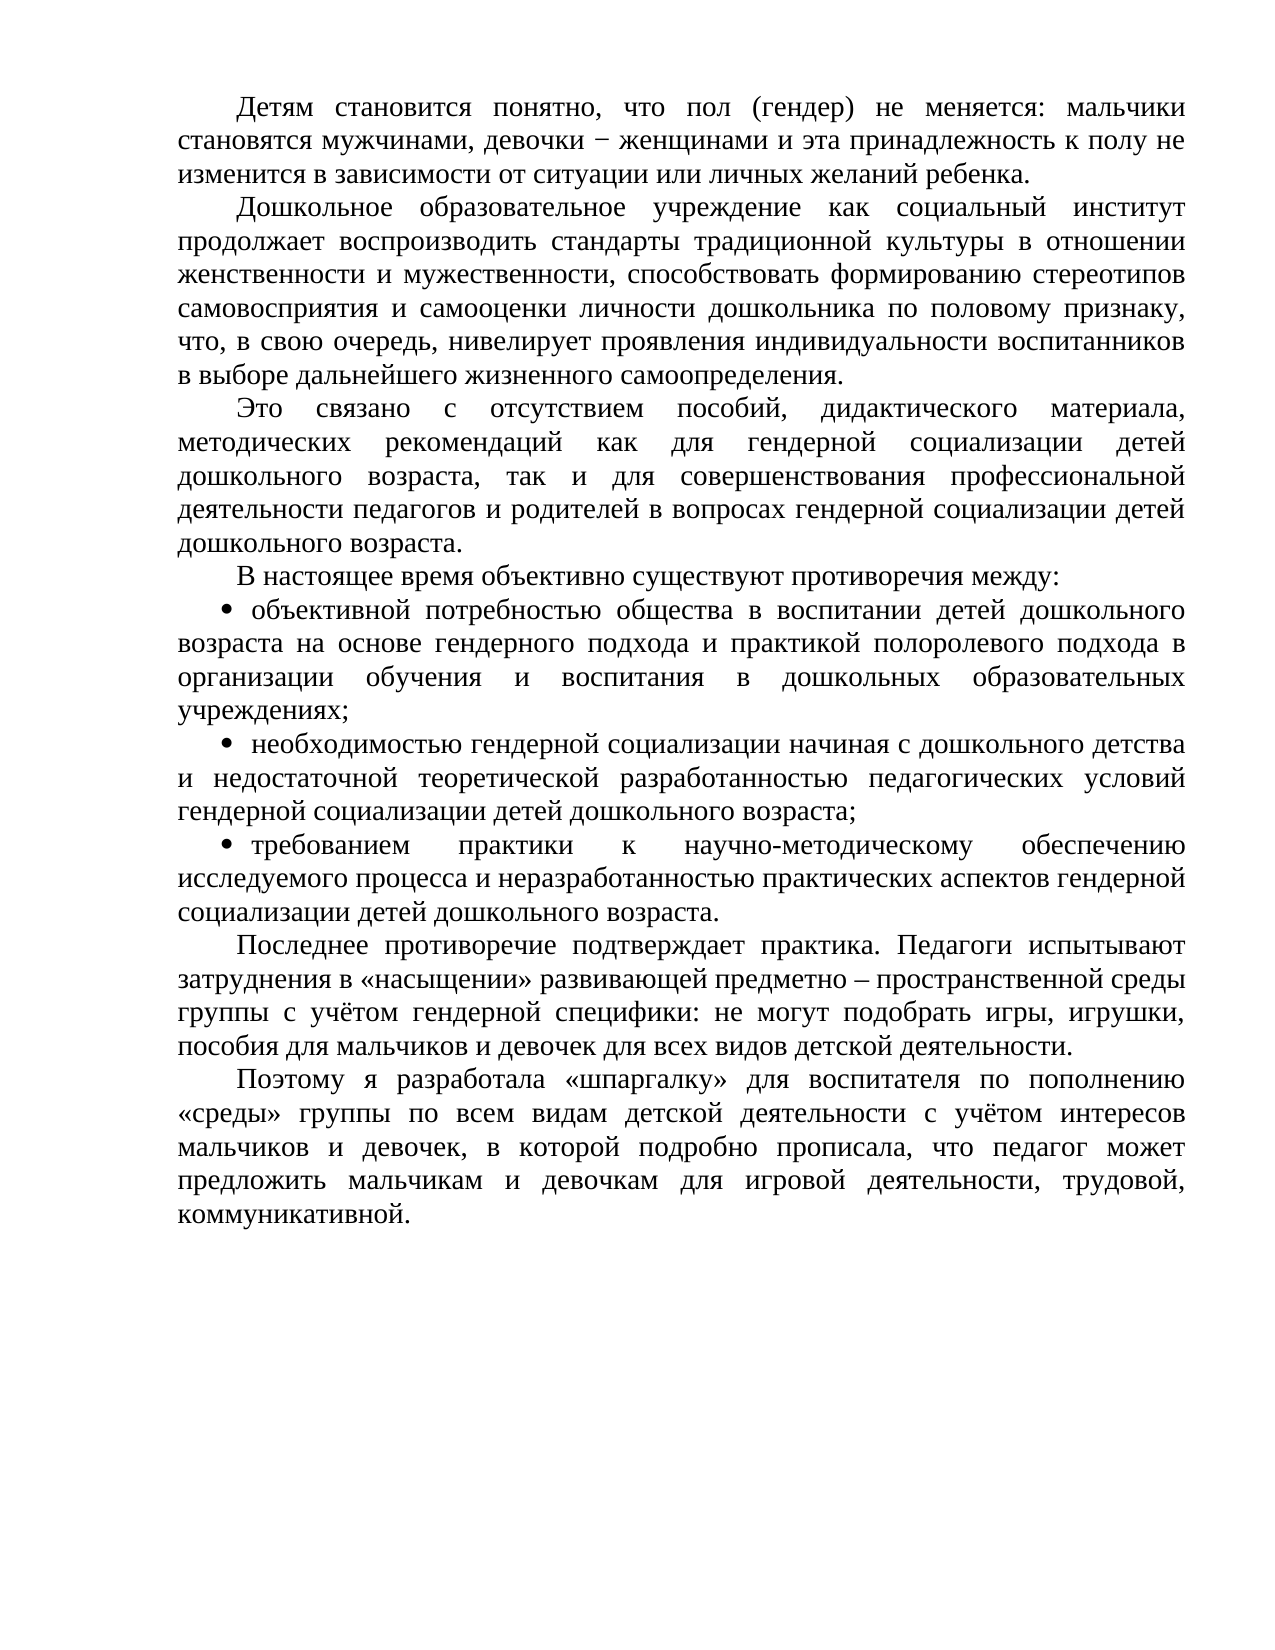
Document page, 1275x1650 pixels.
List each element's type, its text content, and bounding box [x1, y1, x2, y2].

text В настоящее время объективно существуют противоречия между: [177, 558, 1186, 592]
text Поэтому я разработала «шпаргалку» для воспитателя по пополнению «среды» группы по всем видам детской деятельности с учётом интересов мальчиков и девочек, в которой подробно прописала, что педагог может предложить мальчикам и девочкам для игровой деятельности, трудовой, коммуникативной. [177, 1062, 1186, 1229]
text Последнее противоречие подтверждает практика. Педагоги испытывают затруднения в «насыщении» развивающей предметно – пространственной среды группы с учётом гендерной специфики: не могут подобрать игры, игрушки, пособия для мальчиков и девочек для всех видов детской деятельности. [177, 927, 1186, 1062]
text Детям становится понятно, что пол (гендер) не меняется: мальчики становятся мужчинами, девочки − женщинами и эта принадлежность к полу не изменится в зависимости от ситуации или личных желаний ребенка. [177, 89, 1186, 189]
text Дошкольное образовательное учреждение как социальный институт продолжает воспроизводить стандарты традиционной культуры в отношении женственности и мужественности, способствовать формированию стереотипов самовосприятия и самооценки личности дошкольника по половому признаку, что, в свою очередь, нивелирует проявления индивидуальности воспитанников в выборе дальнейшего жизненного самоопределения. [177, 189, 1186, 391]
list требованием практики к научно-методическому обеспечению исследуемого процесса и неразработанностью практических аспектов гендерной социализации детей дошкольного возраста. [177, 827, 1186, 927]
list необходимостью гендерной социализации начиная с дошкольного детства и недостаточной теоретической разработанностью педагогических условий гендерной социализации детей дошкольного возраста; [177, 726, 1186, 827]
list объективной потребностью общества в воспитании детей дошкольного возраста на основе гендерного подхода и практикой полоролевого подхода в организации обучения и воспитания в дошкольных образовательных учреждениях; [177, 592, 1186, 726]
text Это связано с отсутствием пособий, дидактического материала, методических рекомендаций как для гендерной социализации детей дошкольного возраста, так и для совершенствования профессиональной деятельности педагогов и родителей в вопросах гендерной социализации детей дошкольного возраста. [177, 391, 1186, 558]
